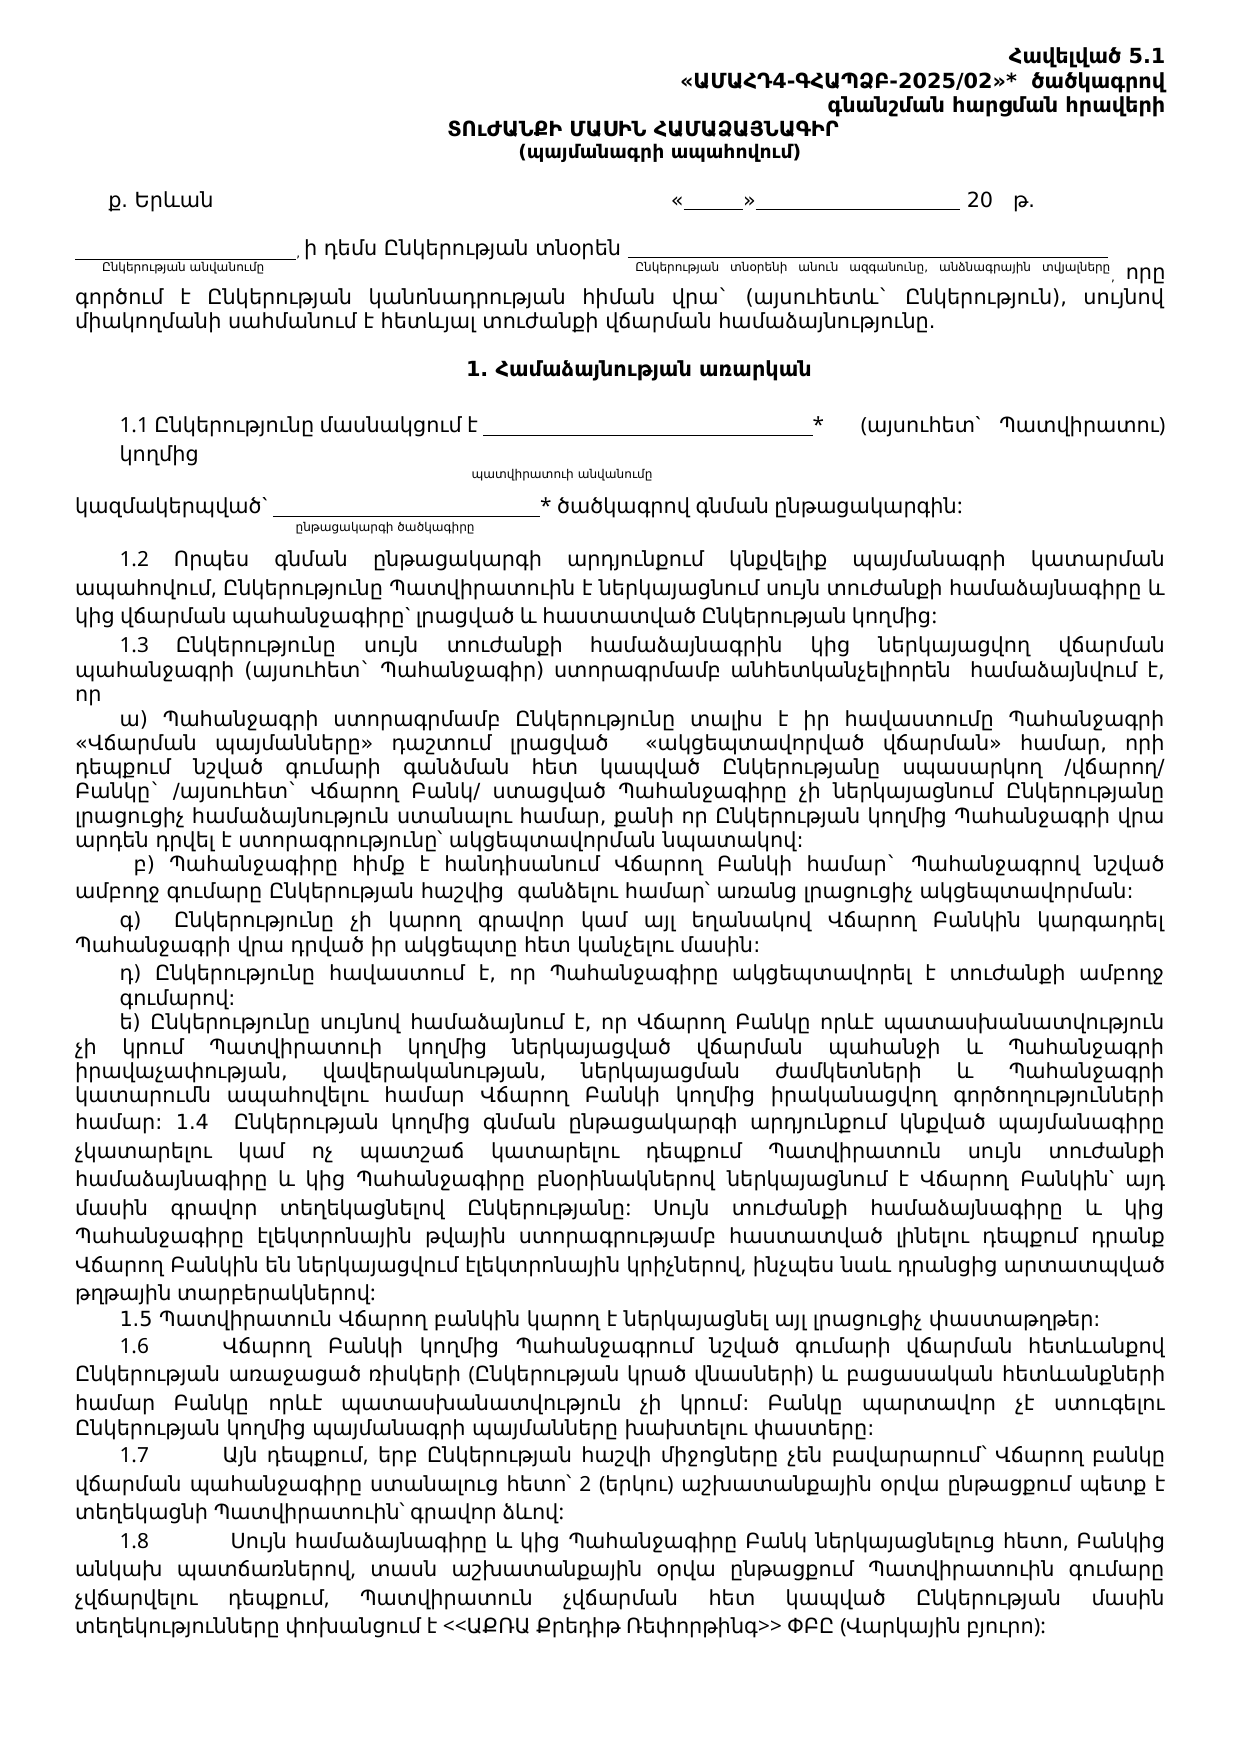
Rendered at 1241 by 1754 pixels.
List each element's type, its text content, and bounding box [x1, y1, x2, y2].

text գ) Ընկերությունը չի կարող գրավոր կամ այլ եղանակով Վճարող Բանկին կարգադրել Պահանջագրի վրա դրված իր ակցեպտը հետ կանչելու մասին: [75, 905, 1165, 958]
text ընթացակարգի ծածկագիրը [119, 520, 1165, 544]
text 1.2 Որպես գնման ընթացակարգի արդյունքում կնքվելիք պայմանագրի կատարման ապահովում, Ընկերությունը Պատվիրատուին է ներկայացնում սույն տուժանքի համաձայնագիրը և կից վճարման պահանջագիրը` լրացված և հաստատված Ընկերության կողմից: [75, 544, 1165, 630]
text 1. Համաձայնության առարկան [112, 357, 1165, 382]
list Սույն համաձայնագիրը և կից Պահանջագիրը Բանկ ներկայացնելուց հետո, Բանկից անկախ պատճառներով, տասն աշխատանքային օրվա ընթացքում Պատվիրատուին գումարը չվճարվելու դեպքում, Պատվիրատուն չվճարման հետ կապված Ընկերության մասին տեղեկությունները փոխանցում է <<ԱՔՌԱ Քրեդիթ Ռեփորթինգ>> ՓԲԸ (Վարկային բյուրո): [75, 1526, 1165, 1639]
text ՏՈւԺԱՆՔԻ ՄԱՍԻՆ ՀԱՄԱՁԱՅՆԱԳԻՐ [75, 117, 1165, 141]
text ք. Երևան « » 20 թ. [75, 188, 1165, 212]
text Ընկերության անվանումը Ընկերության տնօրենի անուն ազգանունը, անձնագրային տվյալները, որը գործում է Ընկերության կանոնադրության հիման վրա` (այսուհետև` Ընկերություն), սույնով միակողմանի սահմանում է հետևյալ տուժանքի վճարման համաձայնությունը. [75, 260, 1165, 333]
text 1.5 Պատվիրատուն Վճարող բանկին կարող է ներկայացնել այլ լրացուցիչ փաստաթղթեր: [119, 1307, 1165, 1331]
text ա) Պահանջագրի ստորագրմամբ Ընկերությունը տալիս է իր հավաստումը Պահանջագրի «Վճարման պայմանները» դաշտում լրացված «ակցեպտավորված վճարման» համար, որի դեպքում նշված գումարի գանձման հետ կապված Ընկերությանը սպասարկող /վճարող/ Բանկը` /այսուհետ` Վճարող Բանկ/ ստացված Պահանջագիրը չի ներկայացնում Ընկերությանը լրացուցիչ համաձայնություն ստանալու համար, քանի որ Ընկերության կողմից Պահանջագրի վրա արդեն դրվել է ստորագրությունը՝ ակցեպտավորման նպատակով: [75, 707, 1165, 852]
list Վճարող Բանկի կողմից Պահանջագրում նշված գումարի վճարման հետևանքով Ընկերության առաջացած ռիսկերի (Ընկերության կրած վնասների) և բացասական հետևանքների համար Բանկը որևէ պատասխանատվություն չի կրում: Բանկը պարտավոր չէ ստուգելու Ընկերության կողմից պայմանագրի պայմանները խախտելու փաստերը: [75, 1331, 1165, 1440]
text 1.1 Ընկերությունը մասնակցում է * (այսուհետ` Պատվիրատու) կողմից [119, 411, 1165, 467]
list Այն դեպքում, երբ Ընկերության հաշվի միջոցները չեն բավարարում՝ Վճարող բանկը վճարման պահանջագիրը ստանալուց հետո՝ 2 (երկու) աշխատանքային օրվա ընթացքում պետք է տեղեկացնի Պատվիրատուին՝ գրավոր ձևով: [75, 1440, 1165, 1526]
text Հավելված 5.1 [75, 44, 1165, 69]
text պատվիրատուի անվանումը [119, 467, 1165, 492]
text (պայմանագրի ապահովում) [75, 141, 1165, 163]
text ե) Ընկերությունը սույնով համաձայնում է, որ Վճարող Բանկը որևէ պատասխանատվություն չի կրում Պատվիրատուի կողմից ներկայացված վճարման պահանջի և Պահանջագրի իրավաչափության, վավերականության, ներկայացման ժամկետների և Պահանջագրի կատարումն ապահովելու համար Վճարող Բանկի կողմից իրականացվող գործողությունների համար: 1.4 Ընկերության կողմից գնման ընթացակարգի արդյունքում կնքված պայմանագիրը չկատարելու կամ ոչ պատշաճ կատարելու դեպքում Պատվիրատուն սույն տուժանքի համաձայնագիրը և կից Պահանջագիրը բնօրինակներով ներկայացնում է Վճարող Բանկին` այդ մասին գրավոր տեղեկացնելով Ընկերությանը: Սույն տուժանքի համաձայնագիրը և կից Պահանջագիրը էլեկտրոնային թվային ստորագրությամբ հաստատված լինելու դեպքում դրանք Վճարող Բանկին են ներկայացվում էլեկտրոնային կրիչներով, ինչպես նաև դրանցից արտատպված թղթային տարբերակներով: [75, 1010, 1165, 1307]
text 1.3 Ընկերությունը սույն տուժանքի համաձայնագրին կից ներկայացվող վճարման պահանջագրի (այսուհետ` Պահանջագիր) ստորագրմամբ անհետկանչելիորեն համաձայնվում է, որ [75, 630, 1165, 707]
text դ) Ընկերությունը հավաստում է, որ Պահանջագիրը ակցեպտավորել է տուժանքի ամբողջ գումարով: [119, 958, 1165, 1010]
text , ի դեմս Ընկերության տնօրեն [75, 236, 1165, 260]
text բ) Պահանջագիրը հիմք է հանդիսանում Վճարող Բանկի համար` Պահանջագրով նշված ամբողջ գումարը Ընկերության հաշվից գանձելու համար՝ առանց լրացուցիչ ակցեպտավորման: [75, 852, 1165, 905]
text կազմակերպված` * ծածկագրով գնման ընթացակարգին: [75, 492, 1165, 520]
text գնանշման հարցման հրավերի [75, 93, 1165, 117]
text «ԱՄԱՀԴ4-ԳՀԱՊՁԲ-2025/02»* ծածկագրով [75, 69, 1165, 93]
